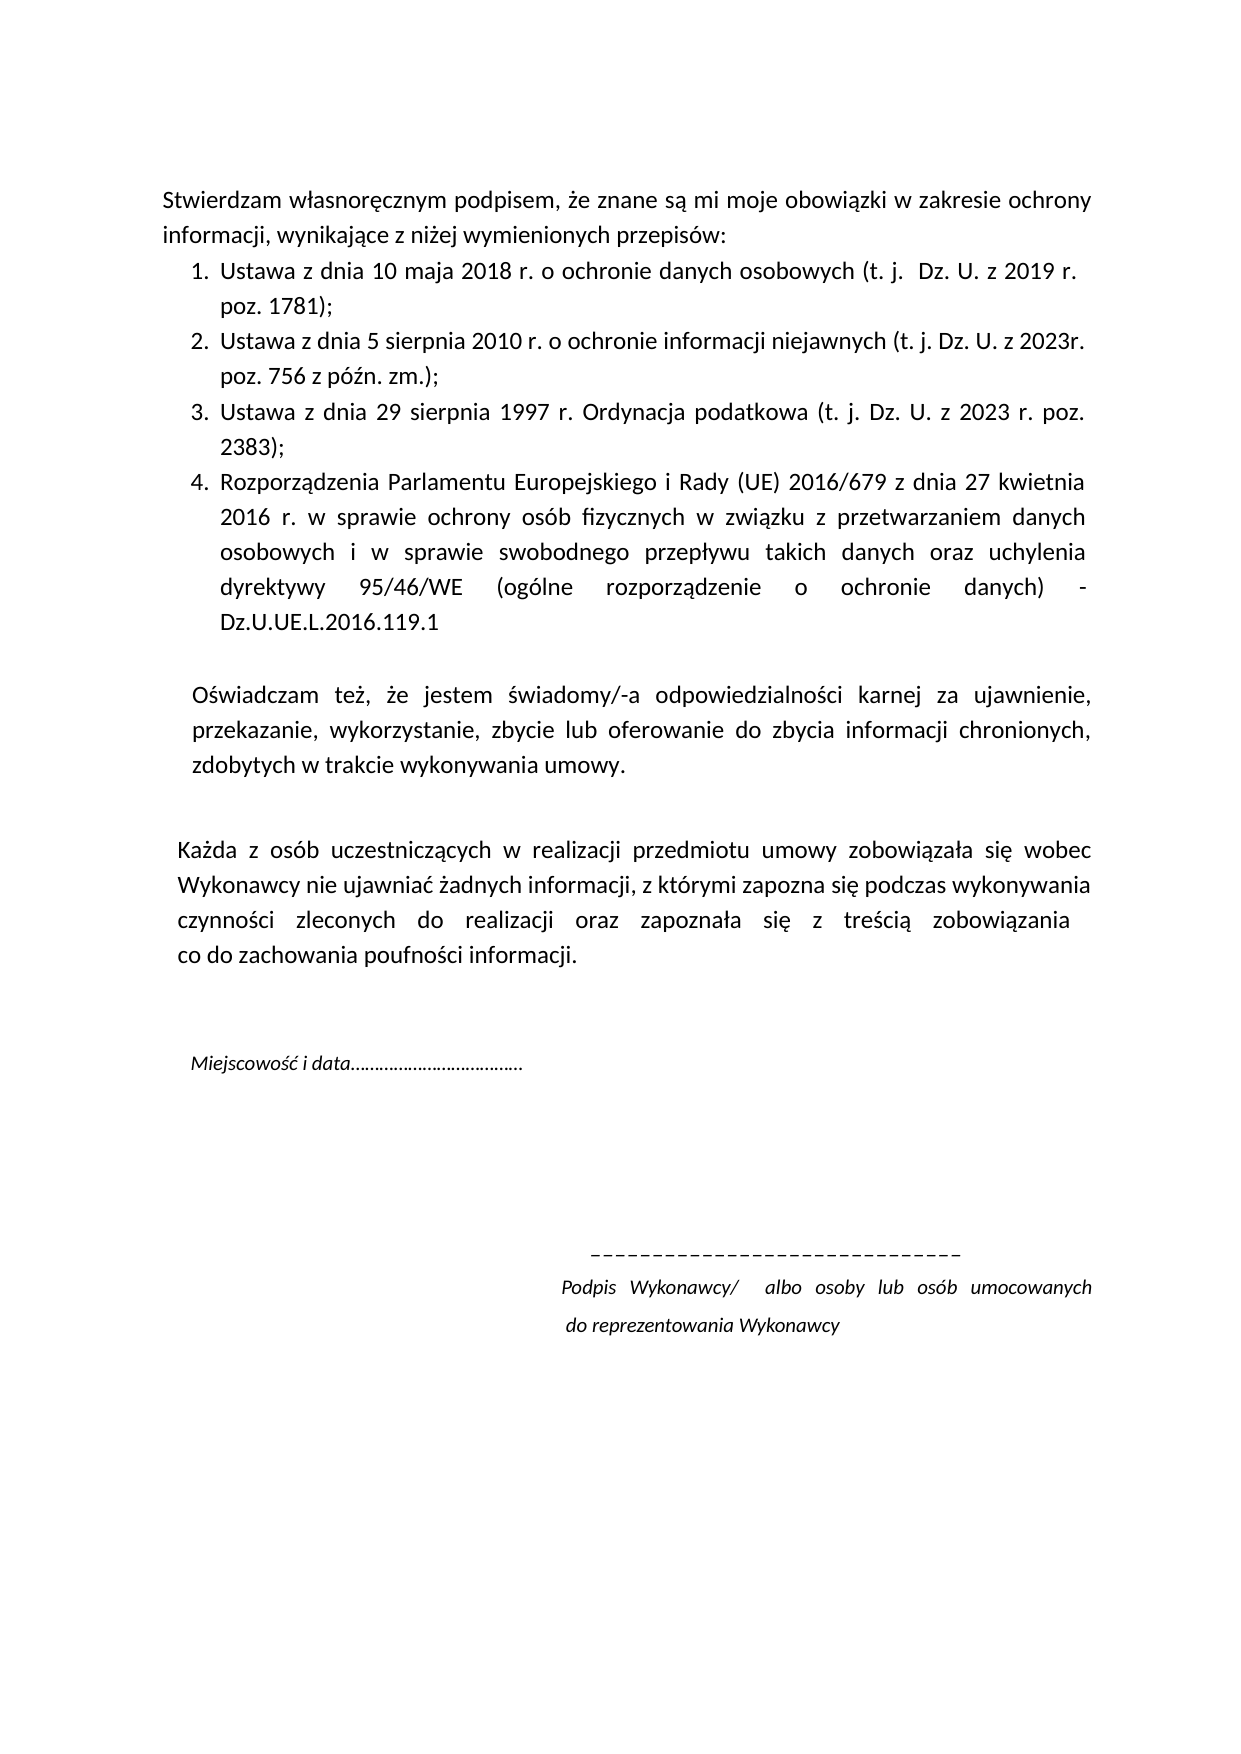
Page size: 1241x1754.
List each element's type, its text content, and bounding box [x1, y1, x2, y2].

list Ustawa z dnia 10 maja 2018 r. o ochronie danych osobowych (t. j. Dz. U. z 2019 r. poz. 1781); [190, 255, 1087, 321]
text Stwierdzam własnoręcznym podpisem, że znane są mi moje obowiązki w zakresie ochrony informacji, wynikające z niżej wymienionych przepisów: [162, 184, 1093, 249]
text Oświadczam też, że jestem świadomy/-a odpowiedzialności karnej za ujawnienie, przekazanie, wykorzystanie, zbycie lub oferowanie do zbycia informacji chronionych, zdobytych w trakcie wykonywania umowy. [192, 679, 1093, 779]
list Ustawa z dnia 29 sierpnia 1997 r. Ordynacja podatkowa (t. j. Dz. U. z 2023 r. poz. 2383); [190, 396, 1087, 461]
list Ustawa z dnia 5 sierpnia 2010 r. o ochronie informacji niejawnych (t. j. Dz. U. z 2023r. poz. 756 z późn. zm.); [190, 325, 1087, 391]
text ______________________________ [561, 1139, 1093, 1259]
list Rozporządzenia Parlamentu Europejskiego i Rady (UE) 2016/679 z dnia 27 kwietnia 2016 r. w sprawie ochrony osób fizycznych w związku z przetwarzaniem danych osobowych i w sprawie swobodnego przepływu takich danych oraz uchylenia dyrektywy 95/46/WE (ogólne rozporządzenie o ochronie danych) -Dz.U.UE.L.2016.119.1 [190, 466, 1087, 637]
text Każda z osób uczestniczących w realizacji przedmiotu umowy zobowiązała się wobec Wykonawcy nie ujawniać żadnych informacji, z którymi zapozna się podczas wykonywania czynności zleconych do realizacji oraz zapoznała się z treścią zobowiązania co do zachowania poufności informacji. [177, 834, 1093, 970]
text Podpis Wykonawcy/ albo osoby lub osób umocowanych do reprezentowania Wykonawcy [236, 1274, 1093, 1338]
text Miejscowość i data……………………………… [190, 1050, 1087, 1075]
